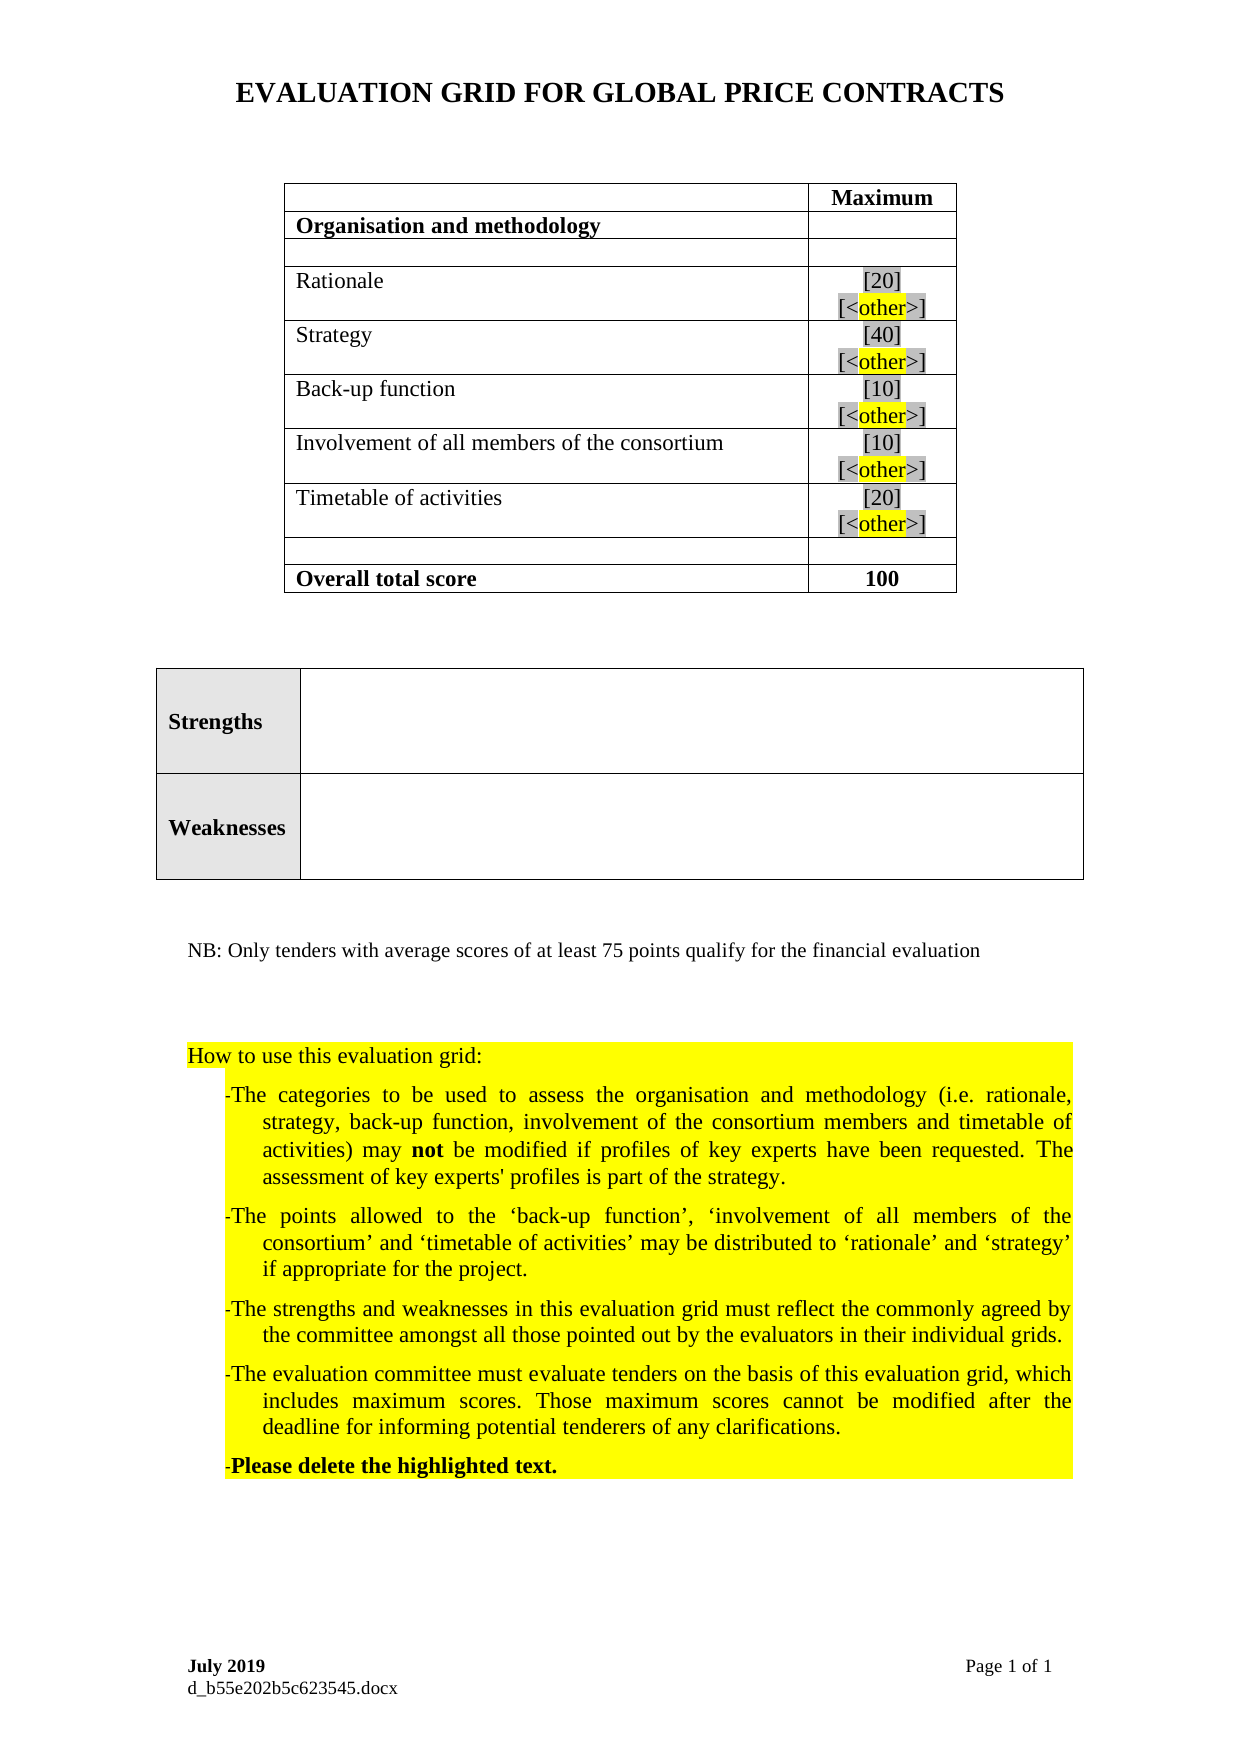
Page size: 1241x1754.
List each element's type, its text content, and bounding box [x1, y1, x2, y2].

table_cell [10] [<other>] [809, 375, 863, 428]
table_cell [809, 212, 956, 238]
table_cell [809, 538, 956, 564]
table_cell 100 [809, 565, 956, 592]
table_cell [20] [<other>] [901, 267, 956, 320]
list Please delete the highlighted text. [225, 1452, 1073, 1479]
table_header [285, 184, 808, 211]
table_cell Strategy [285, 321, 808, 374]
table_cell [285, 538, 808, 564]
list The evaluation committee must evaluate tenders on the basis of this evaluation grid, which includes maximum scores. Those maximum scores cannot be modified after the deadline for informing potential tenderers of any clarifications. [225, 1360, 1073, 1440]
table_cell [20] [<other>] [809, 484, 863, 537]
table_cell [301, 774, 1083, 879]
table_cell Back-up function [285, 375, 808, 428]
text NB: Only tenders with average scores of at least 75 points qualify for the financial evaluation [187, 938, 1053, 962]
text How to use this evaluation grid: [187, 1042, 1073, 1068]
table_header Strengths [157, 669, 300, 773]
table_cell [809, 239, 956, 266]
table_cell [40] [<other>] [809, 321, 956, 374]
table_cell Rationale [285, 267, 808, 320]
table_cell [10] [<other>] [901, 375, 956, 428]
table_header [301, 669, 1083, 773]
table_cell Overall total score [285, 565, 808, 592]
table_header Maximum [809, 184, 956, 211]
table_cell Involvement of all members of the consortium [285, 429, 808, 482]
table_cell Weaknesses [157, 774, 300, 879]
table_cell [10] [<other>] [809, 429, 863, 482]
table_cell [10] [<other>] [901, 429, 956, 482]
list The points allowed to the ‘back-up function’, ‘involvement of all members of the consortium’ and ‘timetable of activities’ may be distributed to ‘rationale’ and ‘strategy’ if appropriate for the project. [225, 1202, 1073, 1282]
table_cell Organisation and methodology [285, 212, 808, 238]
list The categories to be used to assess the organisation and methodology (i.e. rationale, strategy, back-up function, involvement of the consortium members and timetable of activities) may not be modified if profiles of key experts have been requested. The assessment of key experts' profiles is part of the strategy. [225, 1081, 1073, 1190]
table_cell [20] [<other>] [901, 484, 956, 537]
table_cell [20] [<other>] [809, 267, 863, 320]
table_cell [285, 239, 808, 266]
table_cell Timetable of activities [285, 484, 808, 537]
list The strengths and weaknesses in this evaluation grid must reflect the commonly agreed by the committee amongst all those pointed out by the evaluators in their individual grids. [225, 1294, 1073, 1347]
